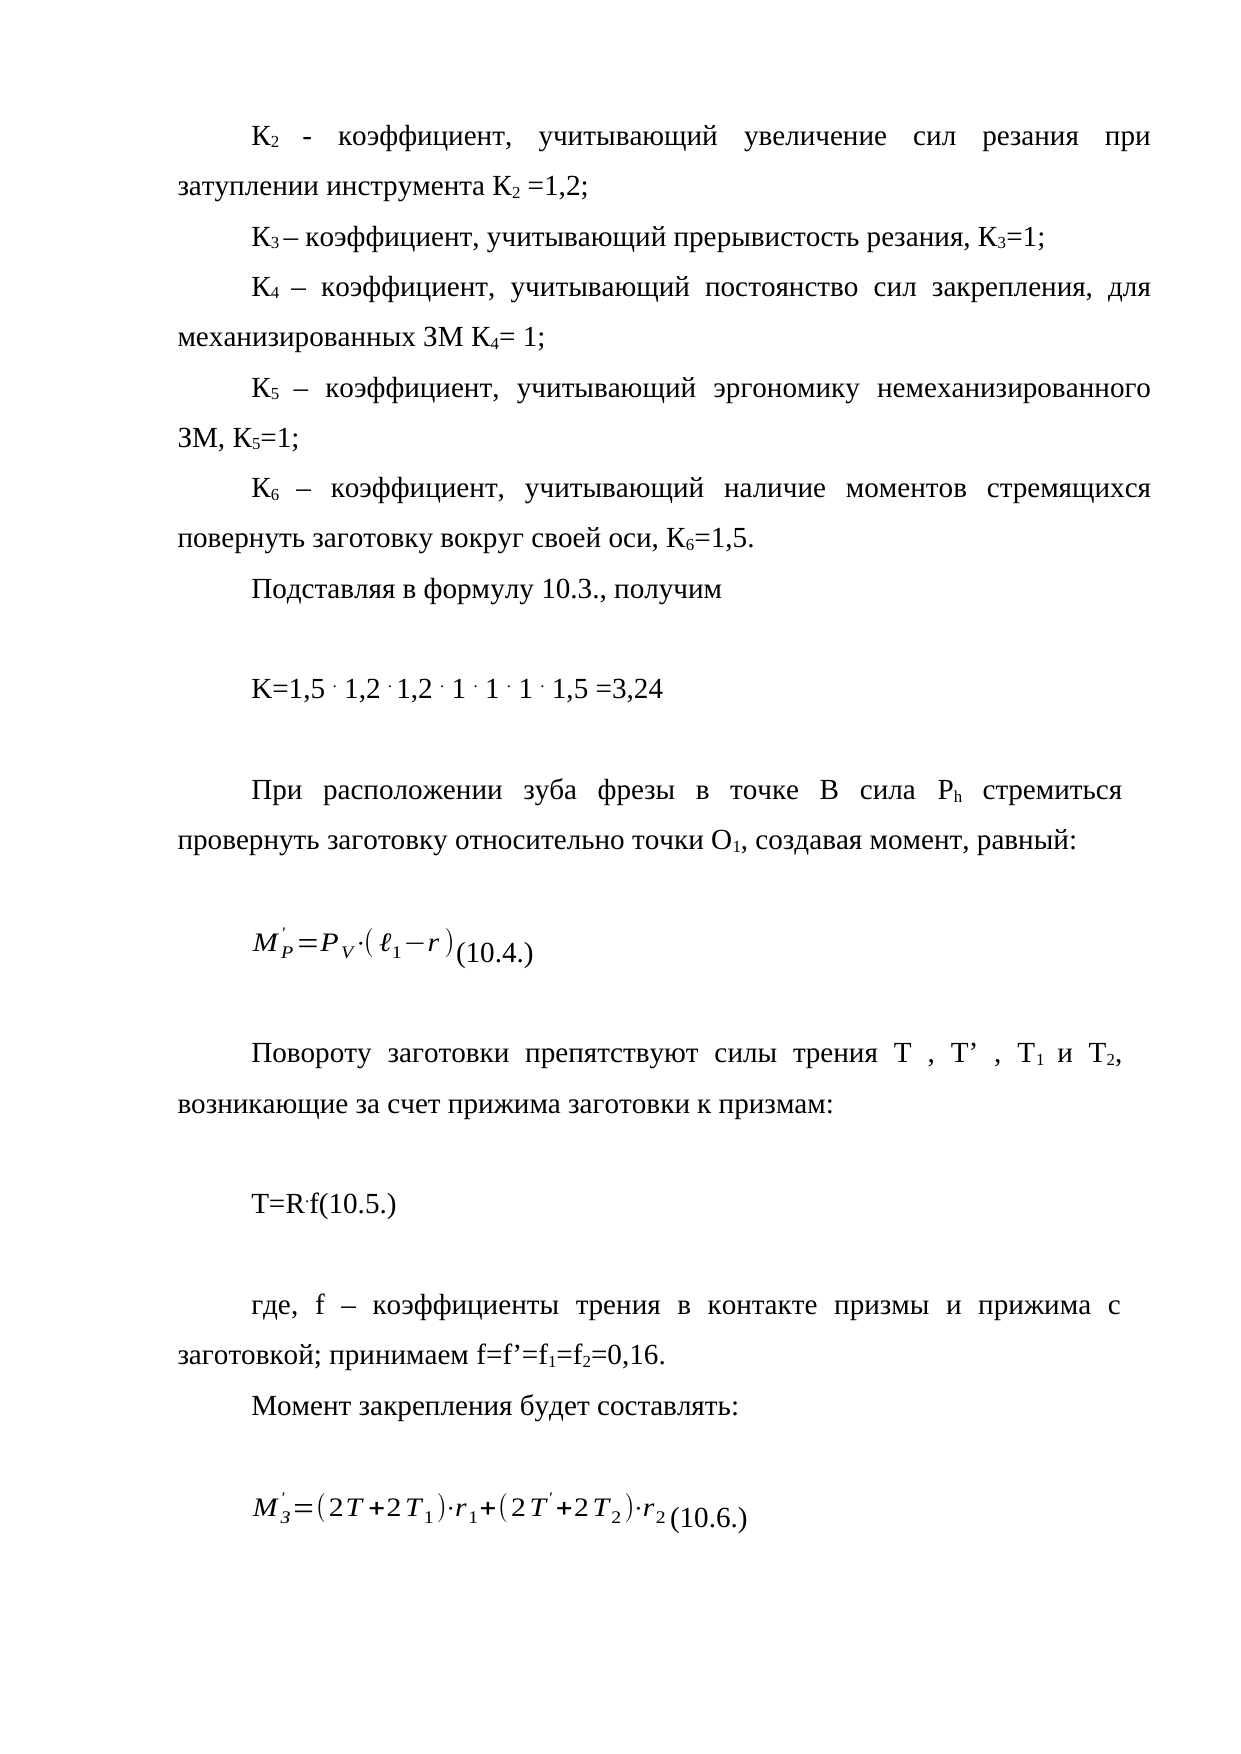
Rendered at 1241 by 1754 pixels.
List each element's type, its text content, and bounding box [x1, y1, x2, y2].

text К5 – коэффициент, учитывающий эргономику немеханизированного ЗМ, К5=1; [177, 370, 1152, 453]
text Подставляя в формулу 10.3., получим [177, 571, 1152, 604]
subtitle Момент закрепления будет составлять: [177, 1388, 1122, 1421]
text К3 – коэффициент, учитывающий прерывистость резания, К3=1; [177, 219, 1152, 252]
subtitle При расположении зуба фрезы в точке В сила Ph стремиться провернуть заготовку относительно точки О1, создавая момент, равный: [177, 772, 1122, 856]
subtitle Повороту заготовки препятствуют силы трения Т , Т’ , Т1 и Т2, возникающие за счет прижима заготовки к призмам: [177, 1036, 1122, 1119]
text Т=R.f(10.5.) [177, 1186, 1152, 1220]
text K=1,5 . 1,2 . 1,2 . 1 . 1 . 1 . 1,5 =3,24 [177, 672, 1152, 705]
subtitle где, f – коэффициенты трения в контакте призмы и прижима с заготовкой; принимаем f=f’=f1=f2=0,16. [177, 1287, 1122, 1371]
text (10.6.) [177, 1488, 1152, 1534]
text (10.4.) [177, 923, 1152, 968]
text К4 – коэффициент, учитывающий постоянство сил закрепления, для механизированных ЗМ К4= 1; [177, 269, 1152, 353]
text К6 – коэффициент, учитывающий наличие моментов стремящихся повернуть заготовку вокруг своей оси, К6=1,5. [177, 470, 1152, 554]
text К2 - коэффициент, учитывающий увеличение сил резания при затуплении инструмента К2 =1,2; [177, 118, 1152, 202]
